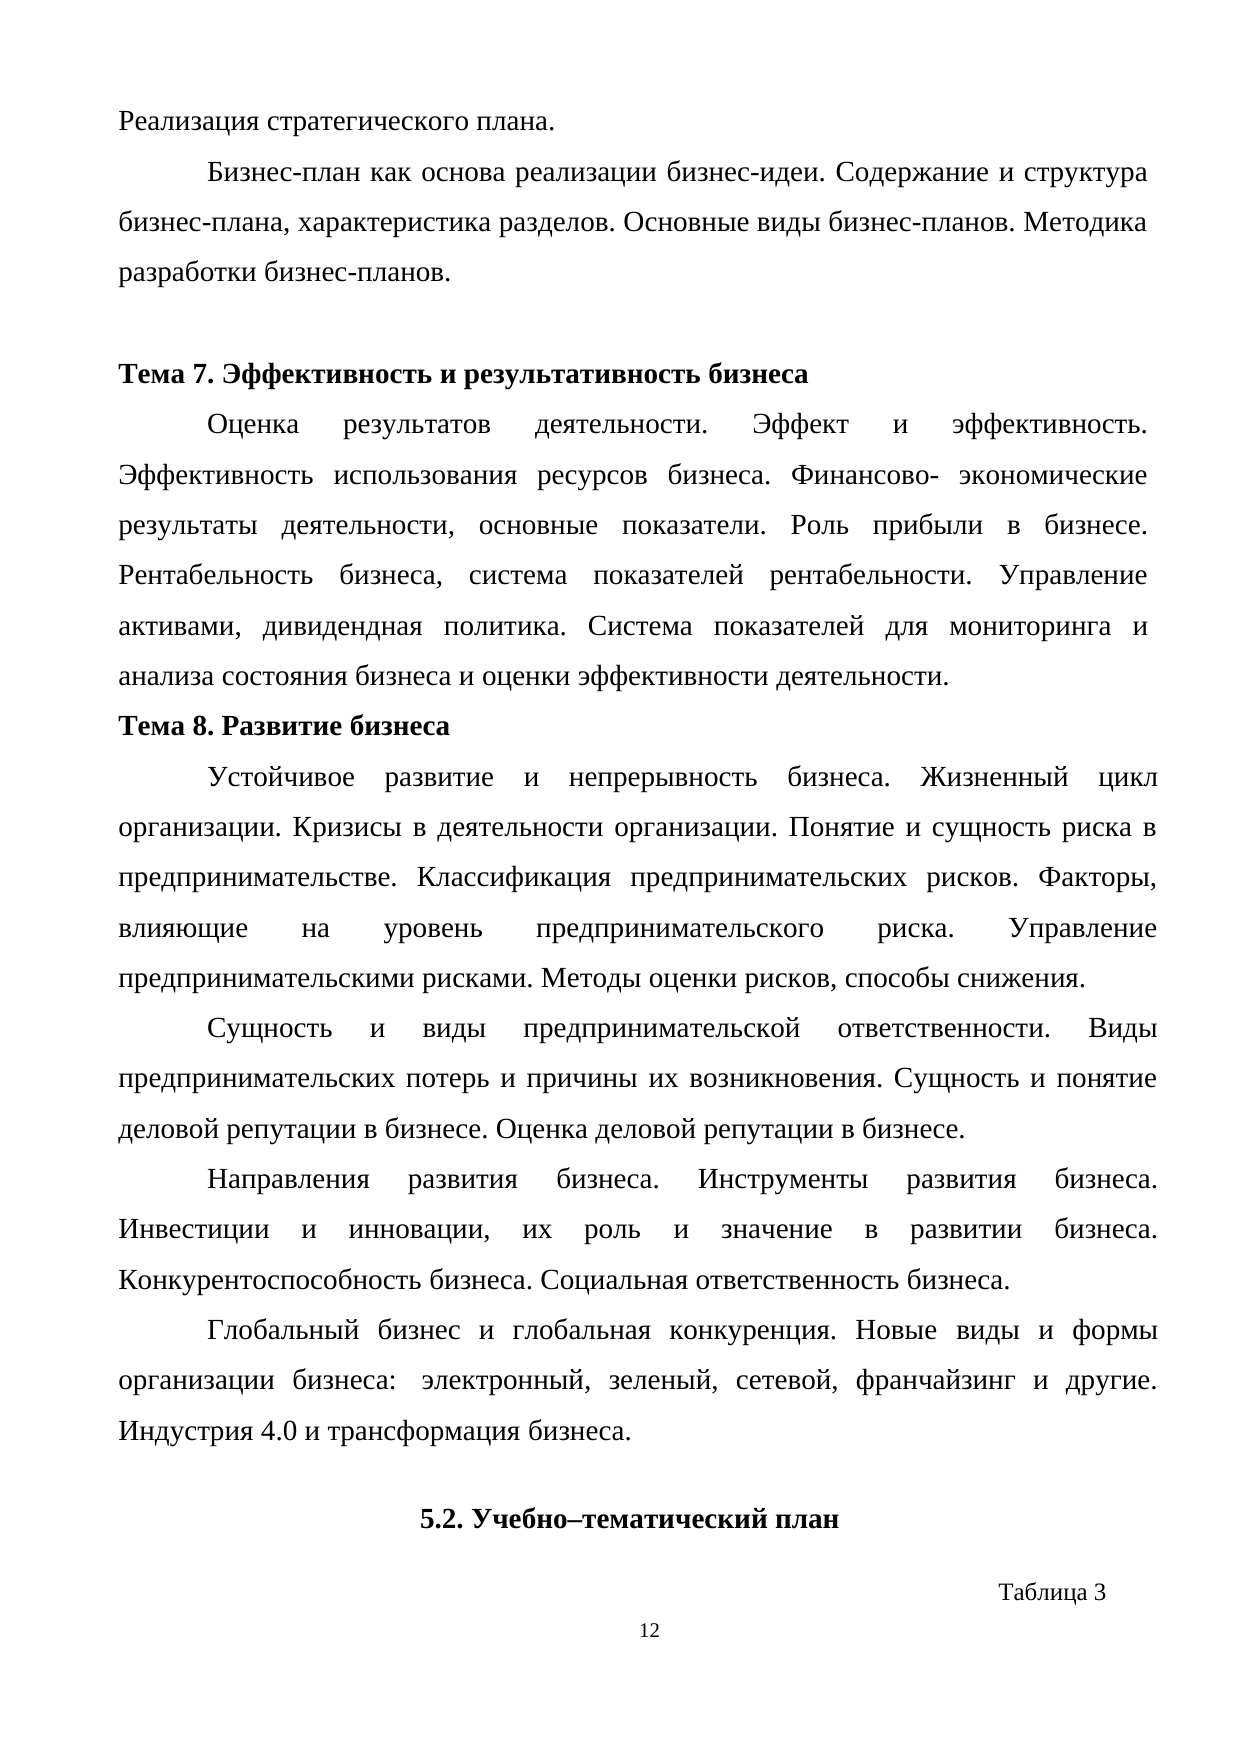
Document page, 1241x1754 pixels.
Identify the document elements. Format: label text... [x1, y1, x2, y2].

text Сущность и виды предпринимательской ответственности. Виды предпринимательских потерь и причины их возникновения. Сущность и понятие деловой репутации в бизнесе. Оценка деловой репутации в бизнесе. [118, 1010, 1158, 1144]
text 5.2. Учебно–тематический план [140, 1501, 1119, 1535]
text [118, 103, 1148, 137]
text Устойчивое развитие и непрерывность бизнеса. Жизненный цикл организации. Кризисы в деятельности организации. Понятие и сущность риска в предпринимательстве. Классификация предпринимательских рисков. Факторы, влияющие на уровень предпринимательского риска. Управление предпринимательскими рисками. Методы оценки рисков, способы снижения. [118, 759, 1158, 993]
text Тема 7. Эффективность и результативность бизнеса [118, 356, 1148, 390]
text Бизнес-план как основа реализации бизнес-идеи. Содержание и структура бизнес-плана, характеристика разделов. Основные виды бизнес-планов. Методика разработки бизнес-планов. [118, 154, 1148, 288]
text Оценка результатов деятельности. Эффект и эффективность. Эффективность использования ресурсов бизнеса. Финансово- экономические результаты деятельности, основные показатели. Роль прибыли в бизнесе. Рентабельность бизнеса, система показателей рентабельности. Управление активами, дивидендная политика. Система показателей для мониторинга и анализа состояния бизнеса и оценки эффективности деятельности. [118, 407, 1148, 692]
text Глобальный бизнес и глобальная конкуренция. Новые виды и формы организации бизнеса: электронный, зеленый, сетевой, франчайзинг и другие. Индустрия 4.0 и трансформация бизнеса. [118, 1312, 1158, 1446]
text Тема 8. Развитие бизнеса [118, 708, 1148, 742]
text Таблица 3 [140, 1577, 1106, 1606]
text Направления развития бизнеса. Инструменты развития бизнеса. Инвестиции и инновации, их роль и значение в развитии бизнеса. Конкурентоспособность бизнеса. Социальная ответственность бизнеса. [118, 1161, 1158, 1295]
